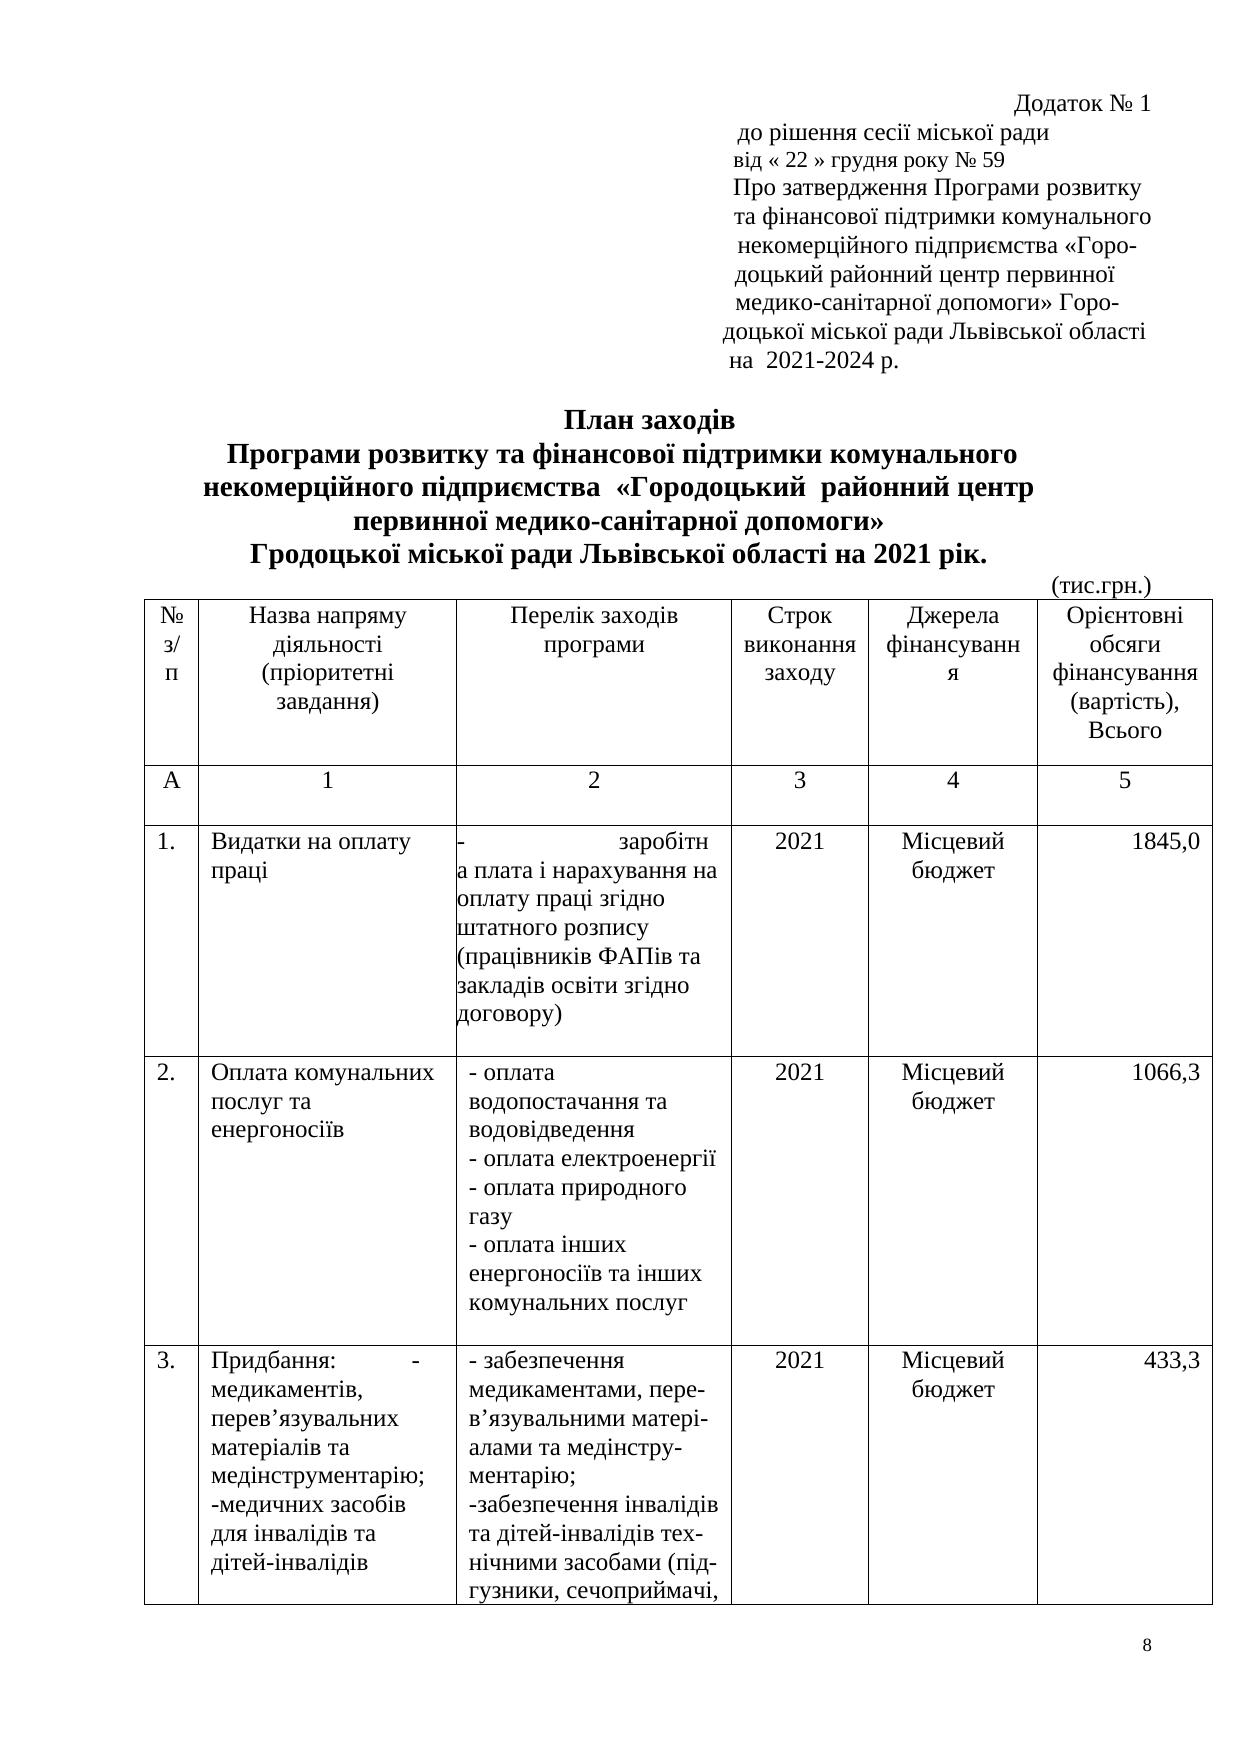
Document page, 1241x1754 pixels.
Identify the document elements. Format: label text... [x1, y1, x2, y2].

table_cell 5 [1038, 766, 1212, 825]
table_cell Місцевий бюджет [869, 1057, 1037, 1344]
table_header Назва напряму діяльності (пріоритетні завдання) [199, 600, 456, 764]
text Про затвердження Програми розвитку [148, 172, 1152, 201]
table_cell Місцевий бюджет [869, 1346, 1037, 1604]
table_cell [199, 1346, 456, 1604]
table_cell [457, 1346, 731, 1604]
text доцький районний центр первинної [148, 259, 1152, 287]
table_cell А [145, 766, 198, 825]
table_header Орієнтовні обсяги фінансування(вартість), Всього [1038, 600, 1212, 764]
table_cell 3 [732, 766, 868, 825]
table_cell 433,3 [1038, 1346, 1212, 1604]
text медико-санітарної допомоги» Горо- [148, 287, 1152, 316]
table_cell 1845,0 [1038, 826, 1212, 1056]
table_cell 3. [145, 1346, 198, 1604]
table_header Строк виконання заходу [732, 600, 868, 764]
table_cell 2. [145, 1057, 198, 1344]
text від « 22 » грудня року № 59 [148, 146, 1152, 172]
table_cell заробітна плата і нарахування на оплату праці згідно штатного розпису (працівників ФАПів та закладів освіти згідно договору) [457, 826, 731, 1056]
table_cell 1. [145, 826, 198, 1056]
table_cell Оплата комунальних послуг та енергоносіїв [199, 1057, 456, 1344]
table_cell 1066,3 [1038, 1057, 1212, 1344]
table_cell - оплата водопостачання та водовідведення - оплата електроенергії - оплата природного газу - оплата інших енергоносіїв та інших комунальних послуг [457, 1057, 731, 1344]
text некомерційного підприємства «Горо- [148, 230, 1152, 259]
text (тис.грн.) [148, 570, 1152, 599]
table_header Перелік заходів програми [457, 600, 731, 764]
table_cell 2021 [732, 826, 868, 1056]
text на 2021-2024 р. [148, 345, 1152, 374]
table_cell 2021 [732, 1346, 868, 1604]
table_cell Місцевий бюджет [869, 826, 1037, 1056]
table_cell 1 [199, 766, 456, 825]
text Додаток № 1 [148, 88, 1152, 117]
text Гродоцької міської ради Львівської області на 2021 рік. [148, 537, 1090, 570]
text Програми розвитку та фінансової підтримки комунального некомерційного підприємства «Городоцький районний центр первинної медико-санітарної допомоги» [148, 436, 1090, 537]
table_cell Видатки на оплату праці [199, 826, 456, 1056]
text План заходів [148, 402, 1152, 436]
table_header Джерела фінансування [869, 600, 1037, 764]
text доцької міської ради Львівської області [148, 316, 1152, 345]
table_header № з/п [145, 600, 198, 764]
table_cell 2021 [732, 1057, 868, 1344]
table_cell 2 [457, 766, 731, 825]
text до рішення сесії міської ради [148, 117, 1152, 146]
table_cell 4 [869, 766, 1037, 825]
text та фінансової підтримки комунального [148, 201, 1152, 230]
